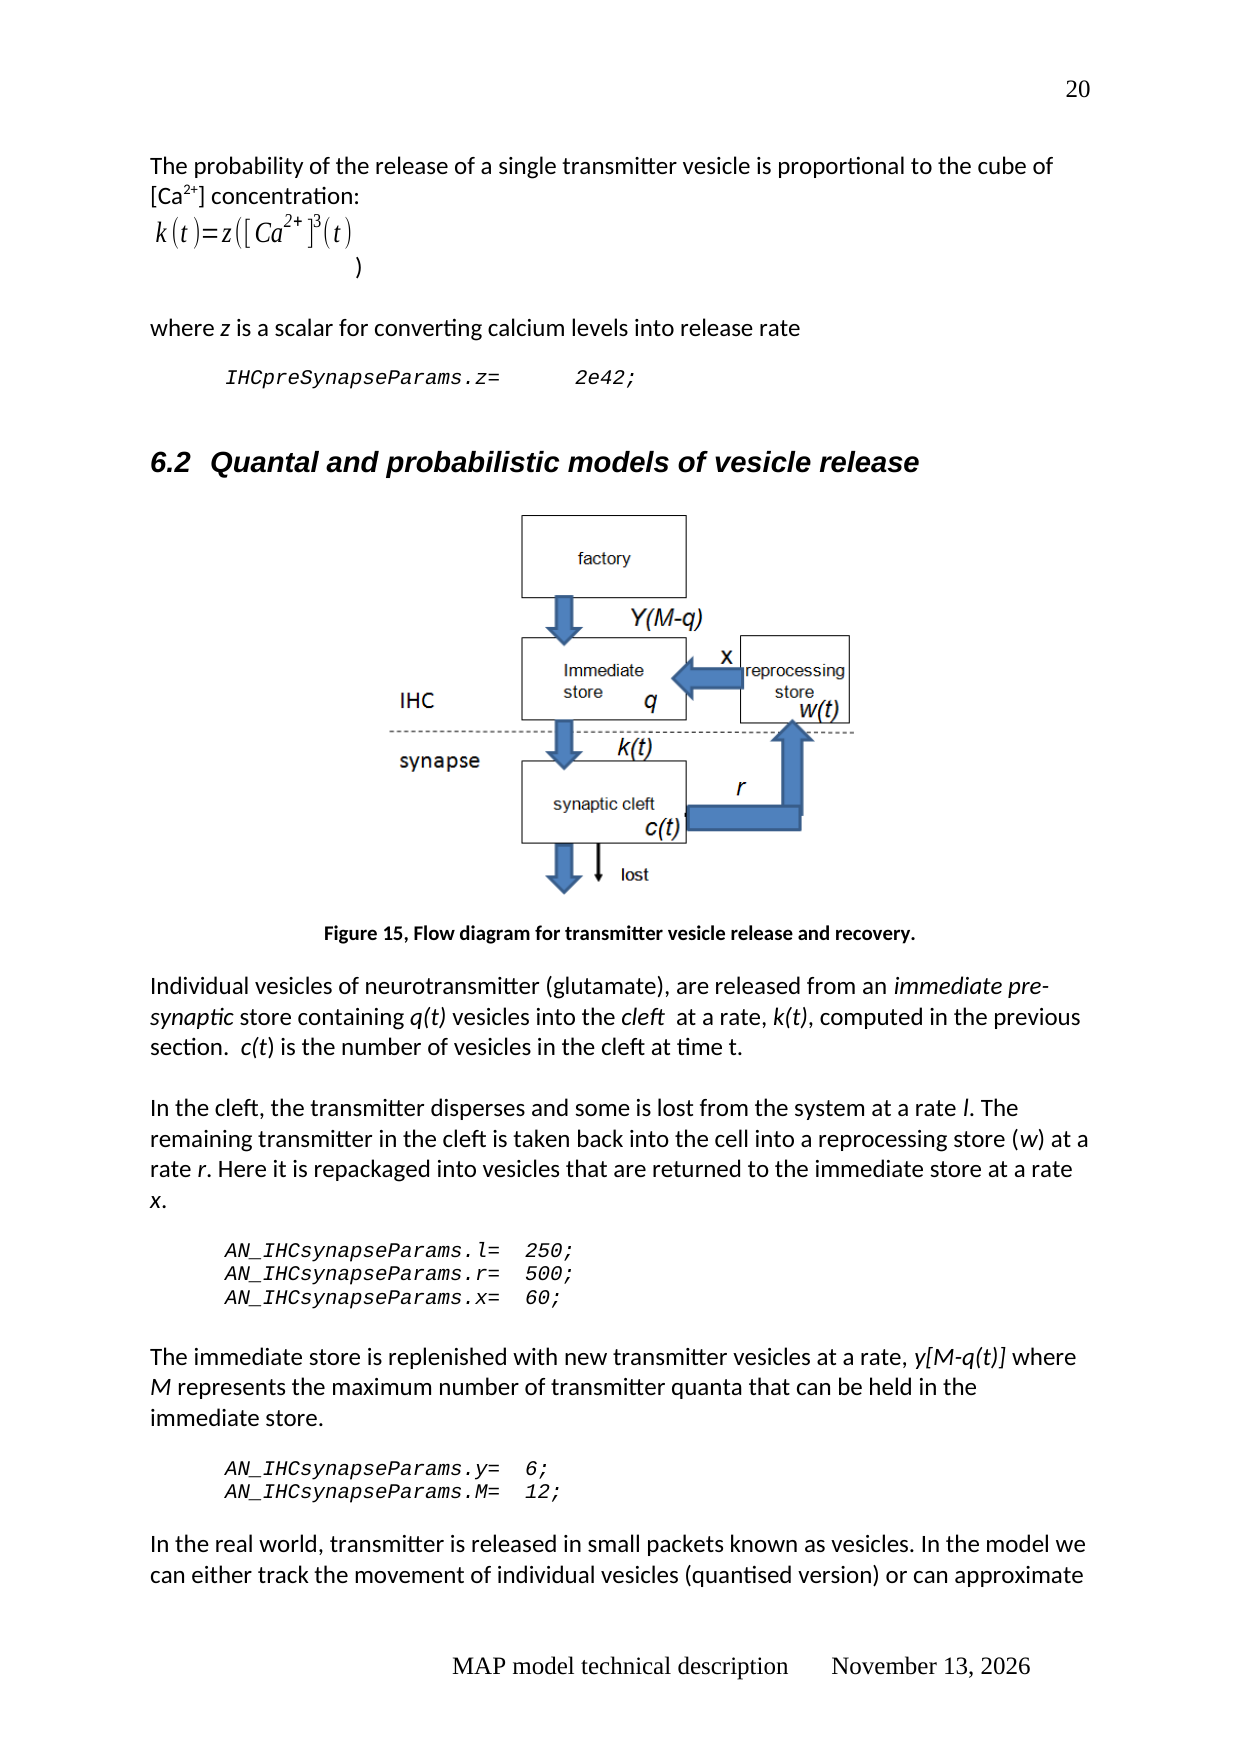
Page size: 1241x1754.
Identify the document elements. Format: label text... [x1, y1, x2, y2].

table_header [216, 485, 1024, 921]
text AN_IHCsynapseParams.x= 60; [225, 1287, 1090, 1311]
text where z is a scalar for converting calcium levels into release rate [150, 312, 1090, 342]
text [150, 1528, 1090, 1589]
text AN_IHCsynapseParams.y= 6; [225, 1458, 1090, 1481]
text ) [150, 211, 1090, 281]
text The immediate store is replenished with new transmitter vesicles at a rate, y[M-q(t)] where M represents the maximum number of transmitter quanta that can be held in the immediate store. [150, 1341, 1090, 1433]
text In the cleft, the transmitter disperses and some is lost from the system at a rate l. The remaining transmitter in the cleft is taken back into the cell into a reprocessing store (w) at a rate r. Here it is repackaged into vesicles that are returned to the immediate store at a rate x. [150, 1092, 1090, 1214]
text AN_IHCsynapseParams.M= 12; [225, 1481, 1090, 1505]
text The probability of the release of a single transmitter vesicle is proportional to the cube of [Ca2+] concentration: [150, 150, 1090, 211]
picture [383, 515, 857, 896]
subtitle Quantal and probabilistic models of vesicle release [150, 445, 1090, 478]
text IHCpreSynapseParams.z= 2e42; [150, 367, 1090, 391]
text AN_IHCsynapseParams.l= 250; [225, 1239, 1090, 1263]
text Individual vesicles of neurotransmitter (glutamate), are released from an immediate pre-synaptic store containing q(t) vesicles into the cleft at a rate, k(t), computed in the previous section. c(t) is the number of vesicles in the cleft at time t. [150, 970, 1090, 1062]
text AN_IHCsynapseParams.r= 500; [225, 1263, 1090, 1287]
